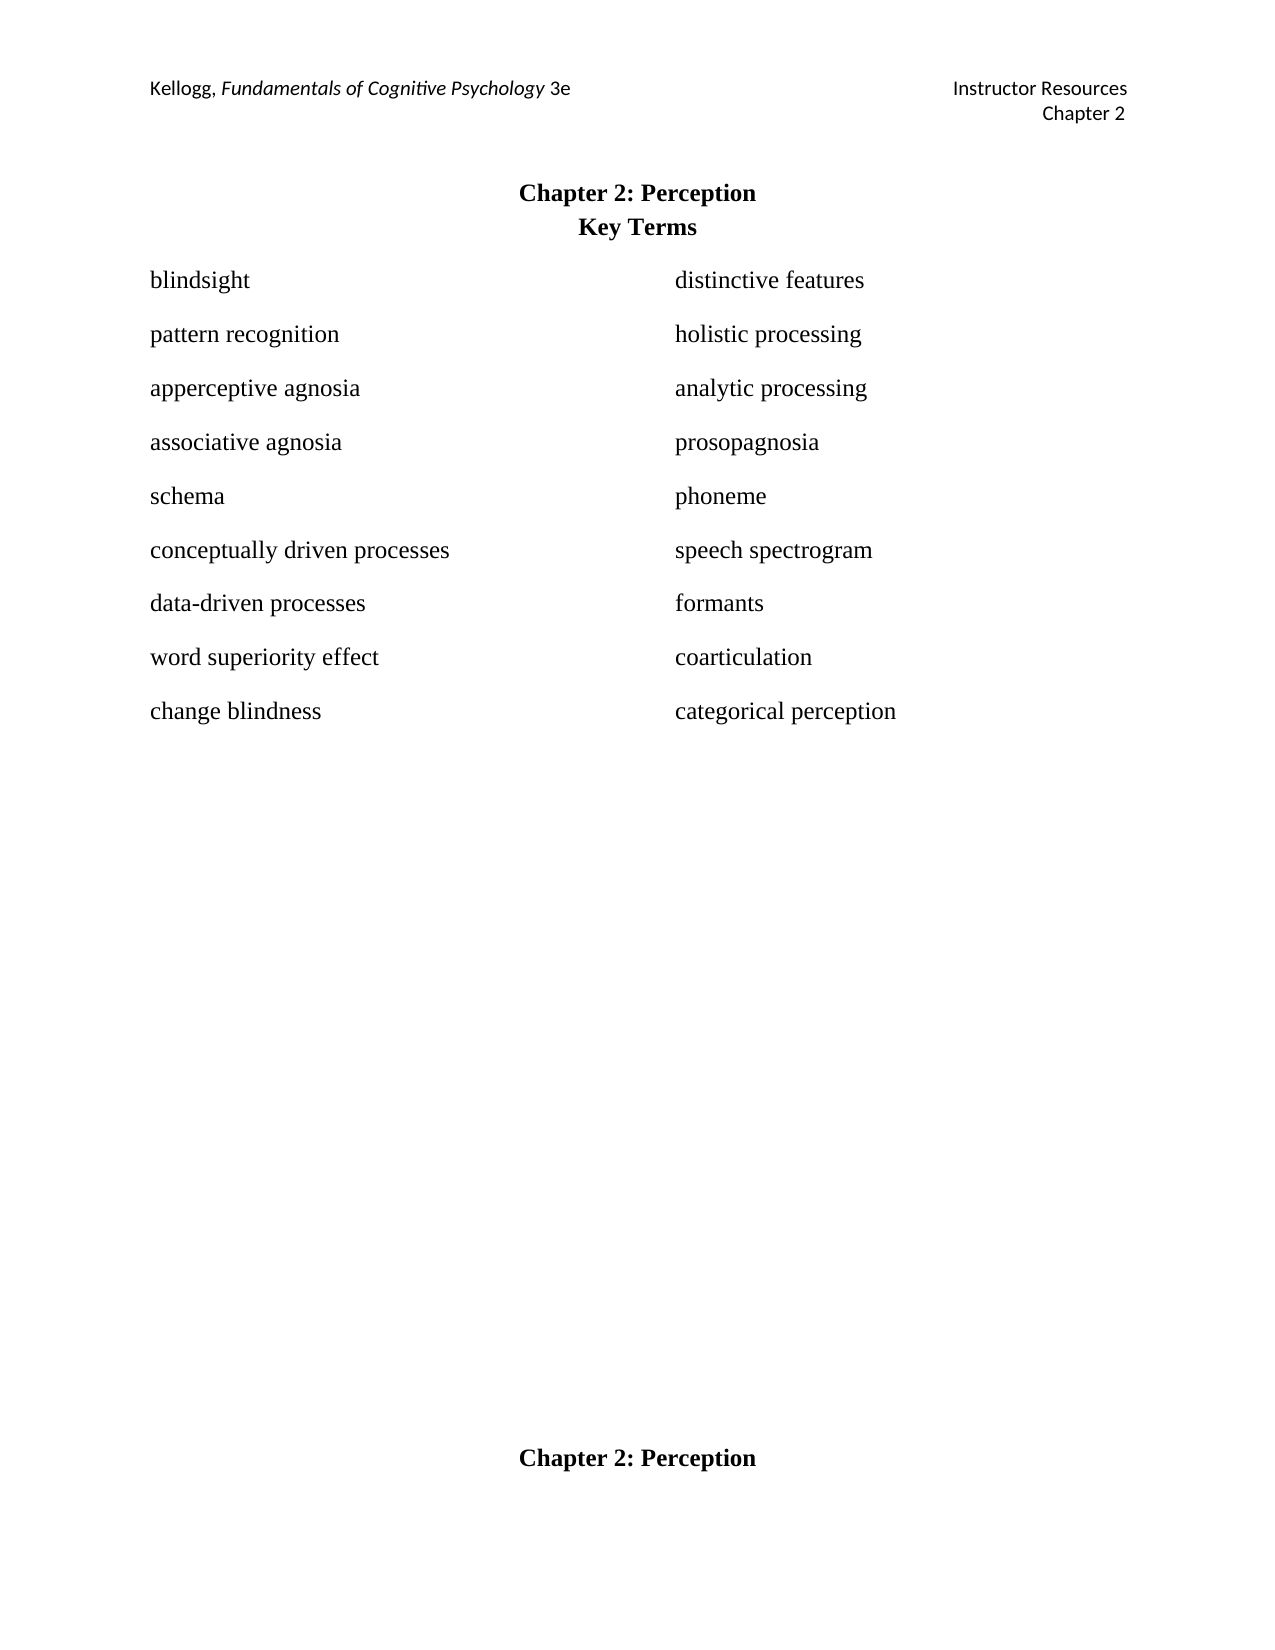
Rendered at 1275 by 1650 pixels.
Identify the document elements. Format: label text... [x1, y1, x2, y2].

text associative agnosia [150, 427, 600, 456]
text categorical perception [675, 696, 1125, 725]
text Chapter 2: Perception [150, 1443, 1125, 1472]
text pattern recognition [150, 319, 600, 348]
text conceptually driven processes [150, 535, 600, 563]
text apperceptive agnosia [150, 373, 600, 402]
text analytic processing [675, 373, 1125, 402]
text schema [150, 481, 600, 509]
text change blindness [150, 696, 600, 725]
text distinctive features [675, 265, 1125, 294]
text speech spectrogram [675, 535, 1125, 563]
text word superiority effect [150, 642, 600, 671]
text Key Terms [150, 212, 1125, 240]
text holistic processing [675, 319, 1125, 348]
text prosopagnosia [675, 427, 1125, 456]
text blindsight [150, 265, 600, 294]
text formants [675, 588, 1125, 617]
text data-driven processes [150, 588, 600, 617]
text coarticulation [675, 642, 1125, 671]
text Chapter 2: Perception [150, 178, 1125, 207]
text phoneme [675, 481, 1125, 509]
